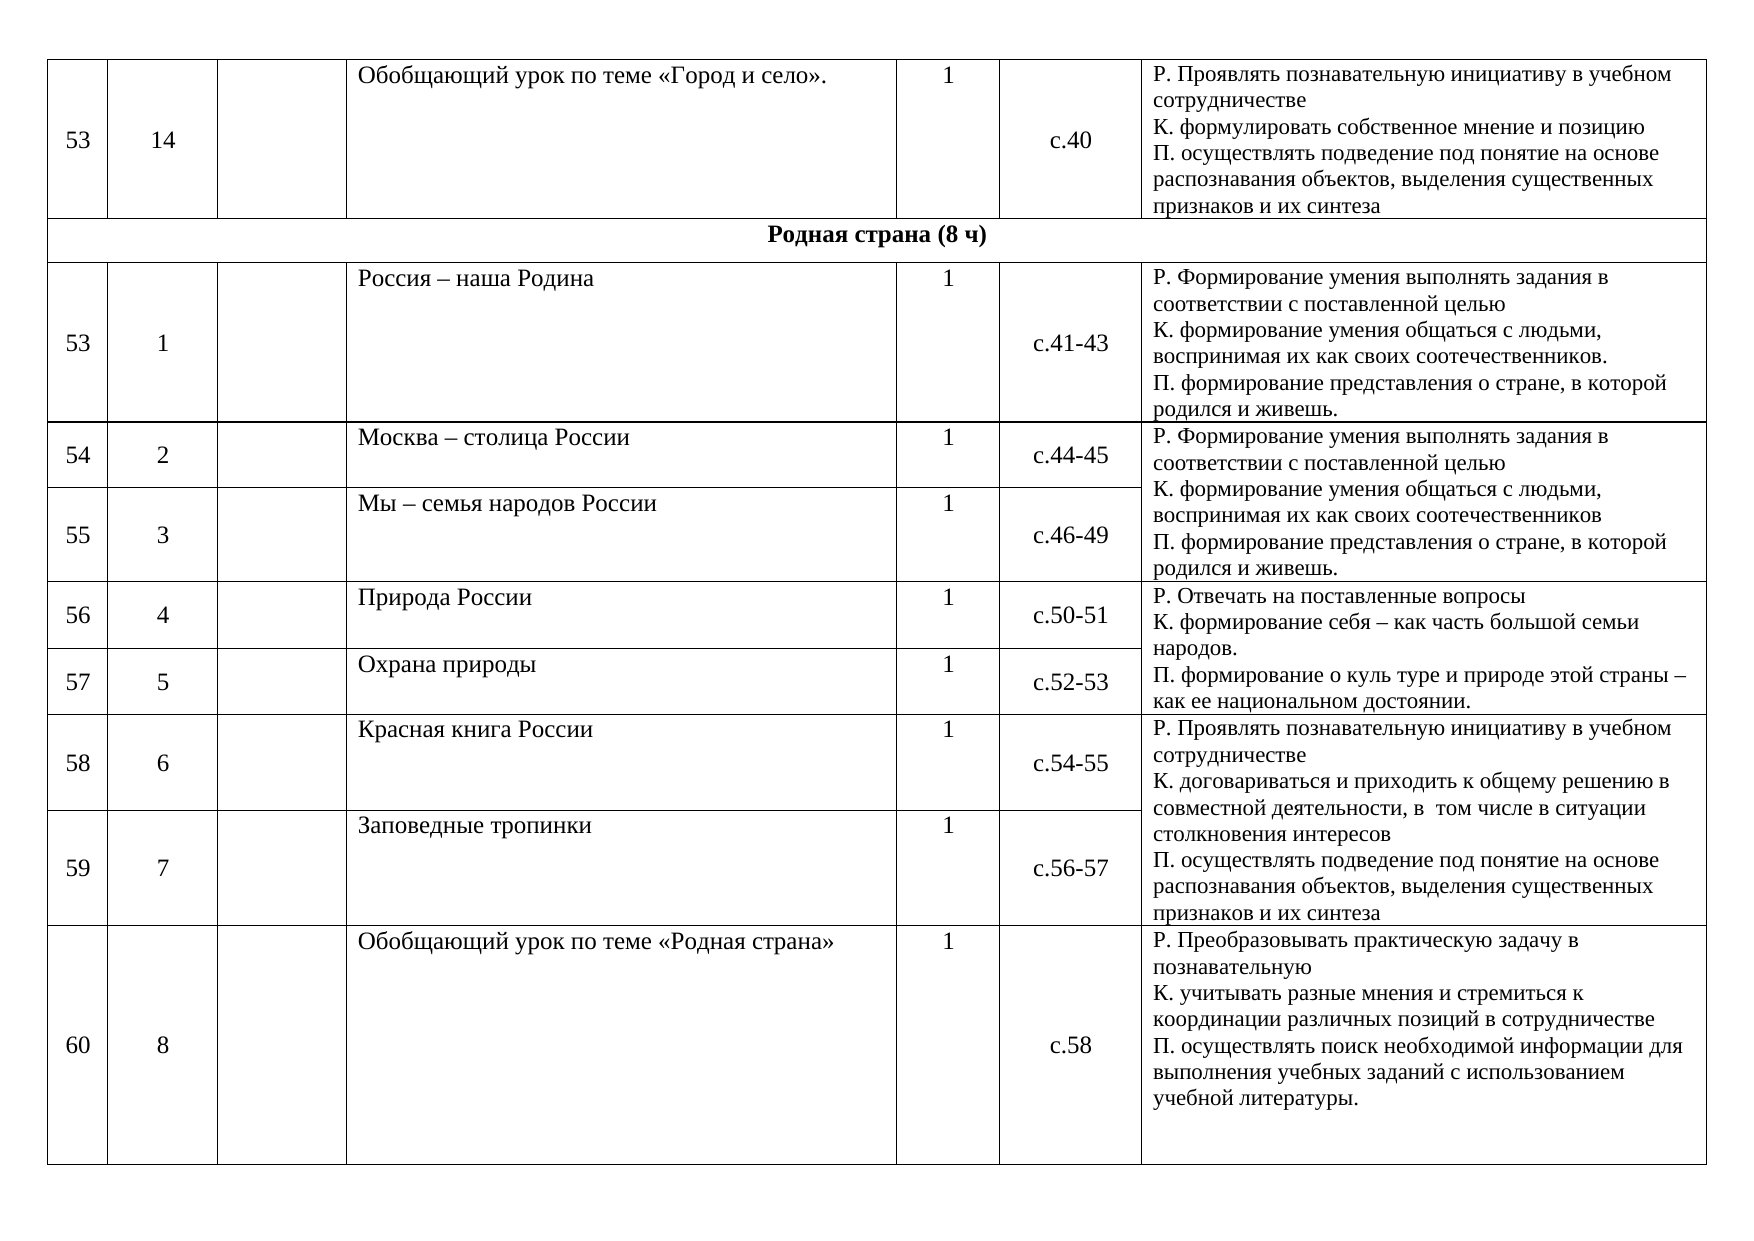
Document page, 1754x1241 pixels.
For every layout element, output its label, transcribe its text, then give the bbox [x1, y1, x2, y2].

table_cell Мы – семья народов России [347, 488, 896, 581]
table_cell Заповедные тропинки [347, 811, 896, 925]
table_cell Родная страна (8 ч) [48, 219, 1706, 262]
table_cell с.58 [1000, 926, 1141, 1163]
table_cell 4 [108, 582, 217, 648]
table_cell [218, 423, 346, 487]
table_cell Обобщающий урок по теме «Город и село». [347, 60, 896, 218]
table_cell 7 [108, 811, 217, 925]
table_cell [218, 582, 346, 648]
table_cell [218, 715, 346, 809]
table_cell с.54-55 [1000, 715, 1141, 809]
table_cell [218, 263, 346, 421]
table_cell 1 [897, 488, 999, 581]
table_cell 5 [108, 649, 217, 713]
table_cell Р. Формирование умения выполнять задания в соответствии с поставленной целью К. формирование умения общаться с людьми, воспринимая их как своих соотечественников. П. формирование представления о стране, в которой родился и живешь. [1142, 263, 1706, 421]
table_cell 1 [897, 582, 999, 648]
table_cell с.41-43 [1000, 263, 1141, 421]
table_cell 56 [48, 582, 107, 648]
table_cell 57 [48, 649, 107, 713]
table_cell 59 [48, 811, 107, 925]
table_cell с.56-57 [1000, 811, 1141, 925]
table_cell с.50-51 [1000, 582, 1141, 648]
table_cell 8 [108, 926, 217, 1163]
table_cell Р. Преобразовывать практическую задачу в познавательную К. учитывать разные мнения и стремиться к координации различных позиций в сотрудничестве П. осуществлять поиск необходимой информации для выполнения учебных заданий с использованием учебной литературы. [1142, 926, 1706, 1163]
table_cell Охрана природы [347, 649, 896, 713]
table_cell 1 [897, 263, 999, 421]
table_cell 1 [897, 715, 999, 809]
table_cell 1 [108, 263, 217, 421]
table_cell Москва – столица России [347, 423, 896, 487]
table_cell Р. Отвечать на поставленные вопросы К. формирование себя – как часть большой семьи народов. П. формирование о куль туре и природе этой страны – как ее национальном достоянии. [1142, 582, 1706, 713]
table_cell 2 [108, 423, 217, 487]
table_cell с.44-45 [1000, 423, 1141, 487]
table_cell 1 [897, 811, 999, 925]
table_cell [218, 926, 346, 1163]
table_cell 14 [108, 60, 217, 218]
table_cell [218, 649, 346, 713]
table_cell [218, 811, 346, 925]
table_cell Р. Проявлять познавательную инициативу в учебном сотрудничестве К. формулировать собственное мнение и позицию П. осуществлять подведение под понятие на основе распознавания объектов, выделения существенных признаков и их синтеза [1142, 60, 1706, 218]
table_cell с.40 [1000, 60, 1141, 218]
table_cell Природа России [347, 582, 896, 648]
table_cell 6 [108, 715, 217, 809]
table_cell 55 [48, 488, 107, 581]
table_cell 1 [897, 60, 999, 218]
table_cell 1 [897, 649, 999, 713]
table_cell [218, 488, 346, 581]
table_cell с.46-49 [1000, 488, 1141, 581]
table_cell Обобщающий урок по теме «Родная страна» [347, 926, 896, 1163]
table_cell 54 [48, 423, 107, 487]
table_cell 1 [897, 423, 999, 487]
table_cell Россия – наша Родина [347, 263, 896, 421]
table_cell 60 [48, 926, 107, 1163]
table_cell Р. Формирование умения выполнять задания в соответствии с поставленной целью К. формирование умения общаться с людьми, воспринимая их как своих соотечественников П. формирование представления о стране, в которой родился и живешь. [1142, 423, 1706, 581]
table_cell 3 [108, 488, 217, 581]
table_cell [218, 60, 346, 218]
table_cell 58 [48, 715, 107, 809]
table_cell Красная книга России [347, 715, 896, 809]
table_cell Р. Проявлять познавательную инициативу в учебном сотрудничестве К. договариваться и приходить к общему решению в совместной деятельности, в том числе в ситуации столкновения интересов П. осуществлять подведение под понятие на основе распознавания объектов, выделения существенных признаков и их синтеза [1142, 715, 1706, 925]
table_cell 1 [897, 926, 999, 1163]
table_cell с.52-53 [1000, 649, 1141, 713]
table_cell 53 [48, 60, 107, 218]
table_cell 53 [48, 263, 107, 421]
